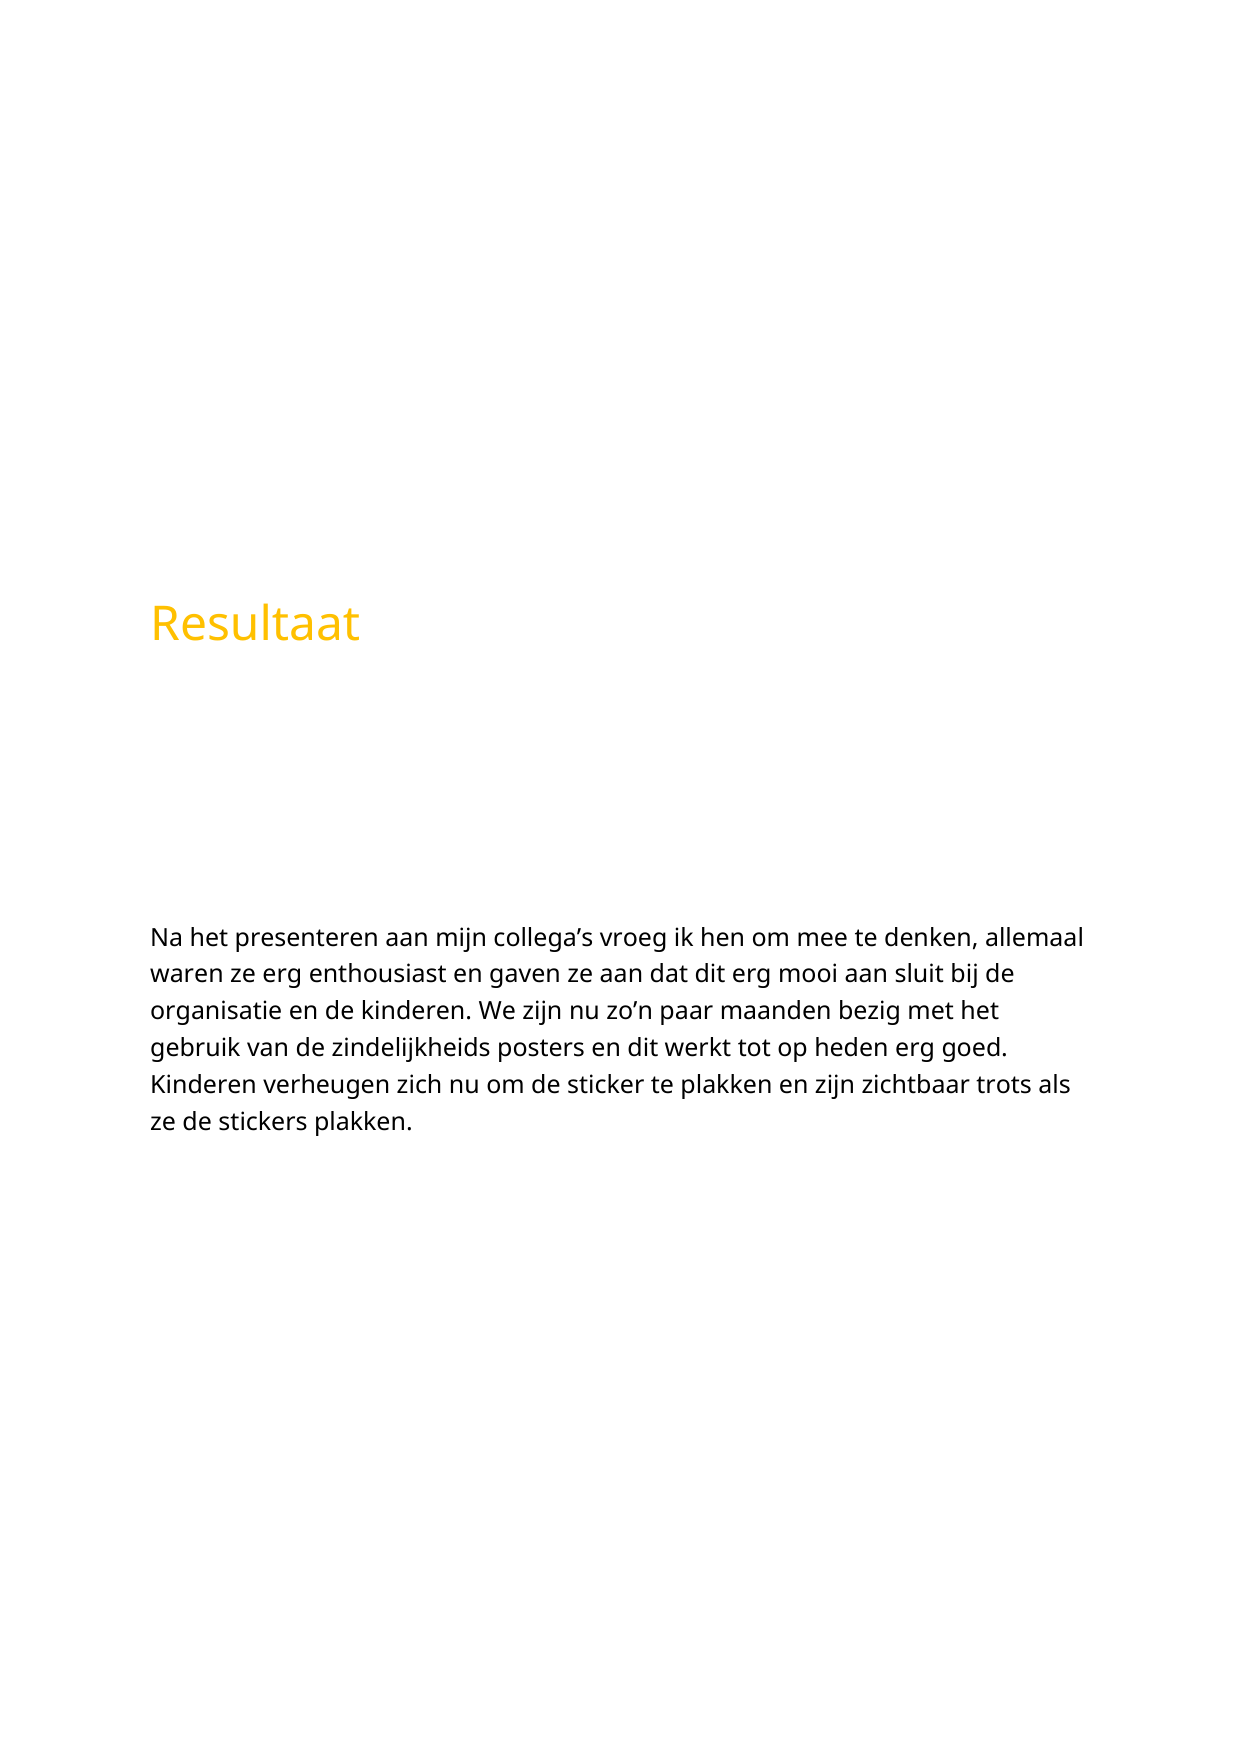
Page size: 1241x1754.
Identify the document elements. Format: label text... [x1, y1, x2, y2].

text Resultaat [150, 589, 1090, 655]
text Na het presenteren aan mijn collega’s vroeg ik hen om mee te denken, allemaal waren ze erg enthousiast en gaven ze aan dat dit erg mooi aan sluit bij de organisatie en de kinderen. We zijn nu zo’n paar maanden bezig met het gebruik van de zindelijkheids posters en dit werkt tot op heden erg goed. Kinderen verheugen zich nu om de sticker te plakken en zijn zichtbaar trots als ze de stickers plakken. [150, 919, 1090, 1137]
